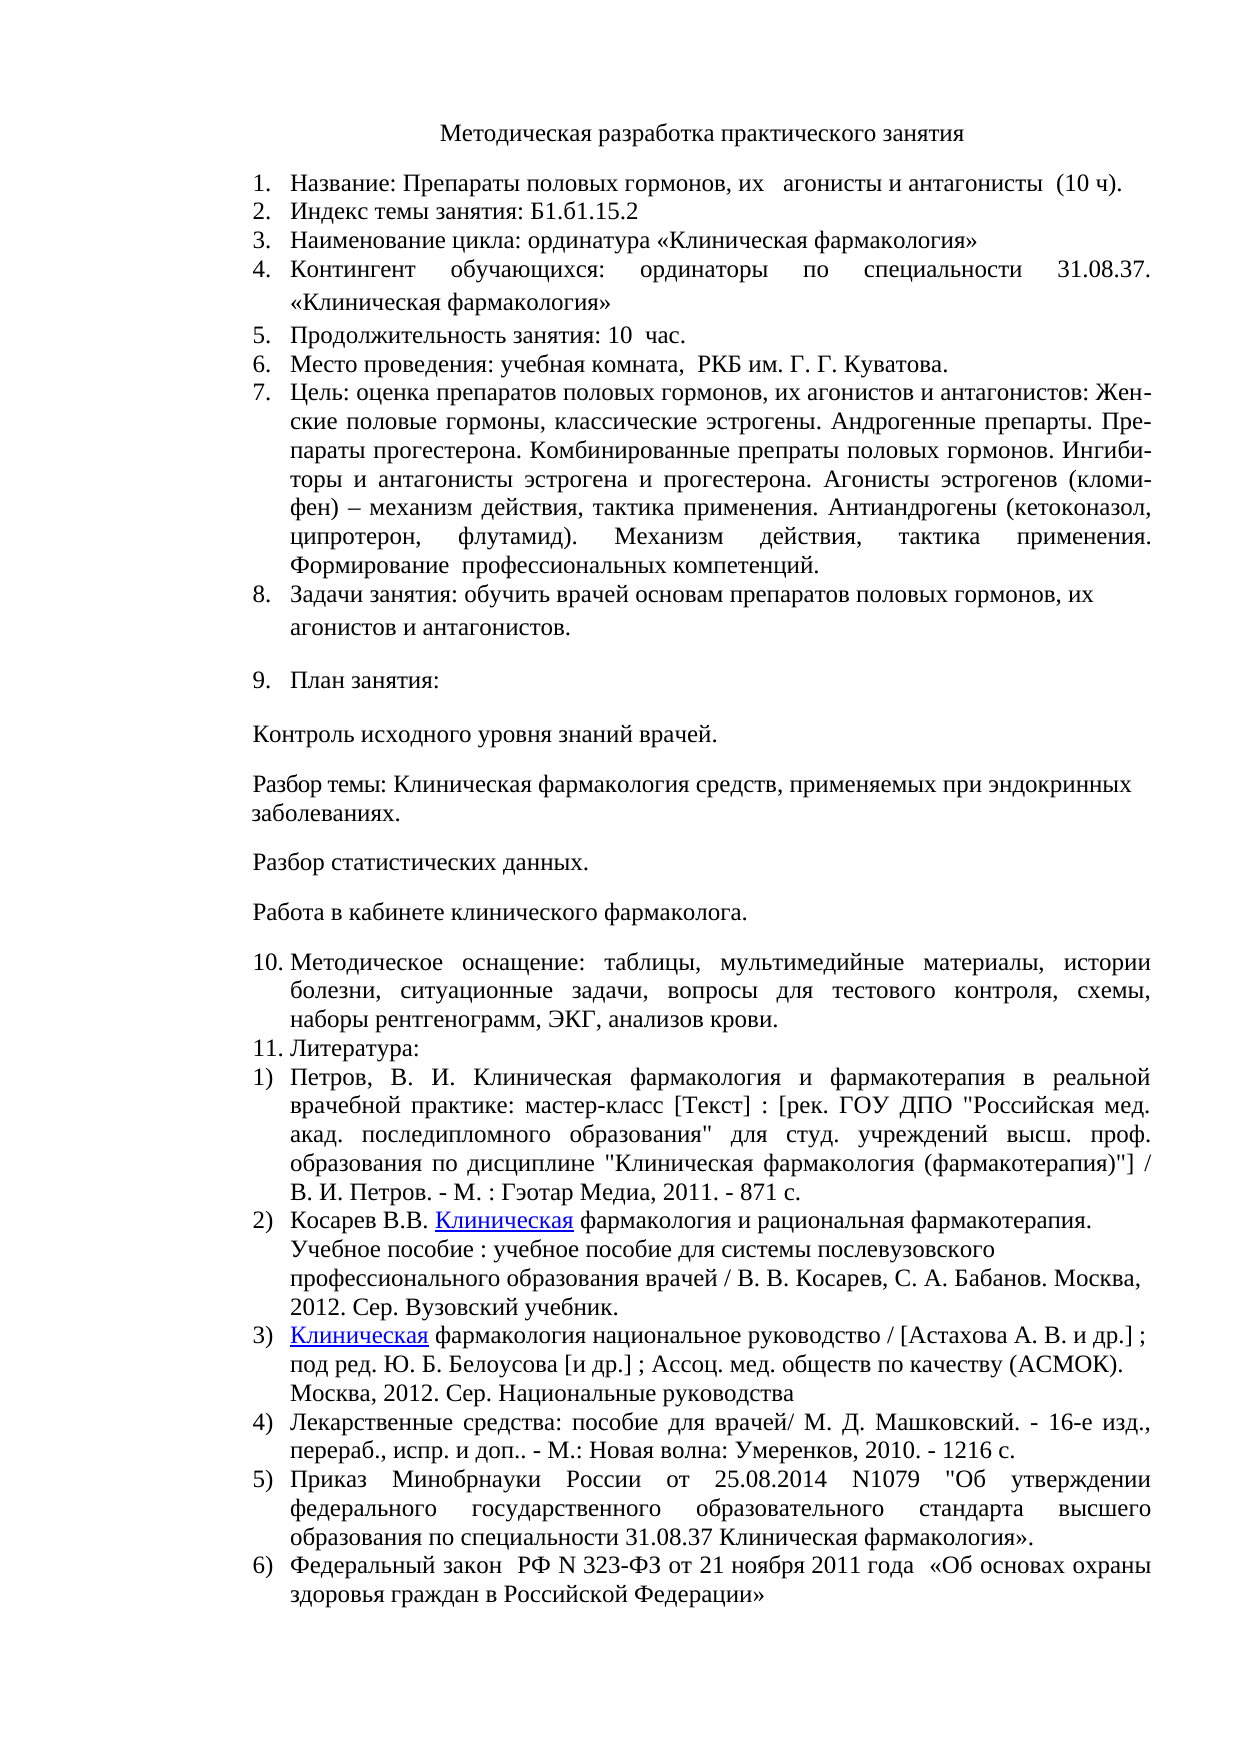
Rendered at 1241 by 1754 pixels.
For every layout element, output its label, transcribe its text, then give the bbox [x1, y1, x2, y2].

list План занятия: [252, 666, 1152, 694]
text Разбор статистических данных. [251, 847, 1152, 876]
text Контроль исходного уровня знаний врачей. [252, 719, 1152, 748]
list Приказ Минобрнауки России от 25.08.2014 N1079 "Об утверждении федерального государственного образовательного стандарта высшего образования по специальности 31.08.37 Клиническая фармакология». [252, 1464, 1152, 1550]
list Наименование цикла: ординатура «Клиническая фармакология» [252, 225, 1124, 254]
list Место проведения: учебная комната, РКБ им. Г. Г. Куватова. [252, 349, 1152, 377]
text Разбор темы: Клиническая фармакология средств, применяемых при эндокринных заболеваниях. [251, 769, 1152, 827]
list Лекарственные средства: пособие для врачей/ М. Д. Машковский. - 16-е изд., перераб., испр. и доп.. - М.: Новая волна: Умеренков, 2010. - 1216 с. [252, 1407, 1152, 1464]
list Название: Препараты половых гормонов, их агонисты и антагонисты (10 ч). [252, 168, 1124, 196]
list Косарев В.В. Клиническая фармакология и рациональная фармакотерапия. Учебное пособие : учебное пособие для системы послевузовского профессионального образования врачей / В. В. Косарев, С. А. Бабанов. Москва, 2012. Сер. Вузовский учебник. [252, 1205, 1152, 1320]
text Работа в кабинете клинического фармаколога. [252, 897, 1152, 926]
list Методическое оснащение: таблицы, мультимедийные материалы, истории болезни, ситуационные задачи, вопросы для тестового контроля, схемы, наборы рентгенограмм, ЭКГ, анализов крови. [252, 947, 1152, 1033]
list Петров, В. И. Клиническая фармакология и фармакотерапия в реальной врачебной практике: мастер-класс [Текст] : [рек. ГОУ ДПО "Российская мед. акад. последипломного образования" для студ. учреждений высш. проф. образования по дисциплине "Клиническая фармакология (фармакотерапия)"] / В. И. Петров. - М. : Гэотар Медиа, 2011. - 871 с. [252, 1062, 1152, 1205]
list Цель: оценка препаратов половых гормонов, их агонистов и антагонистов: Женские половые гормоны, классические эстрогены. Андрогенные препарты. Препараты прогестерона. Комбинированные препраты половых гормонов. Ингибиторы и антагонисты эстрогена и прогестерона. Агонисты эстрогенов (кломифен) – механизм действия, тактика применения. Антиандрогены (кетоконазол, ципротерон, флутамид). Механизм действия, тактика применения. Формирование профессиональных компетенций. [252, 377, 1152, 579]
list Клиническая фармакология национальное руководство / [Астахова А. В. и др.] ; под ред. Ю. Б. Белоусова [и др.] ; Ассоц. мед. обществ по качеству (АСМОК). Москва, 2012. Сер. Национальные руководства [252, 1320, 1152, 1407]
list Индекс темы занятия: Б1.б1.15.2 [252, 196, 1124, 225]
list Задачи занятия: обучить врачей основам препаратов половых гормонов, их агонистов и антагонистов. [252, 579, 1152, 641]
text Методическая разработка практического занятия [177, 118, 1152, 147]
list Литература: [252, 1033, 1152, 1062]
list Контингент обучающихся: ординаторы по специальности 31.08.37. «Клиническая фармакология» [252, 254, 1152, 316]
title Федеральный закон РФ N 323-ФЗ от 21 ноября 2011 года «Об основах охраны здоровья граждан в Российской Федерации» [252, 1550, 1152, 1608]
list Продолжительность занятия: 10 час. [252, 320, 1152, 349]
